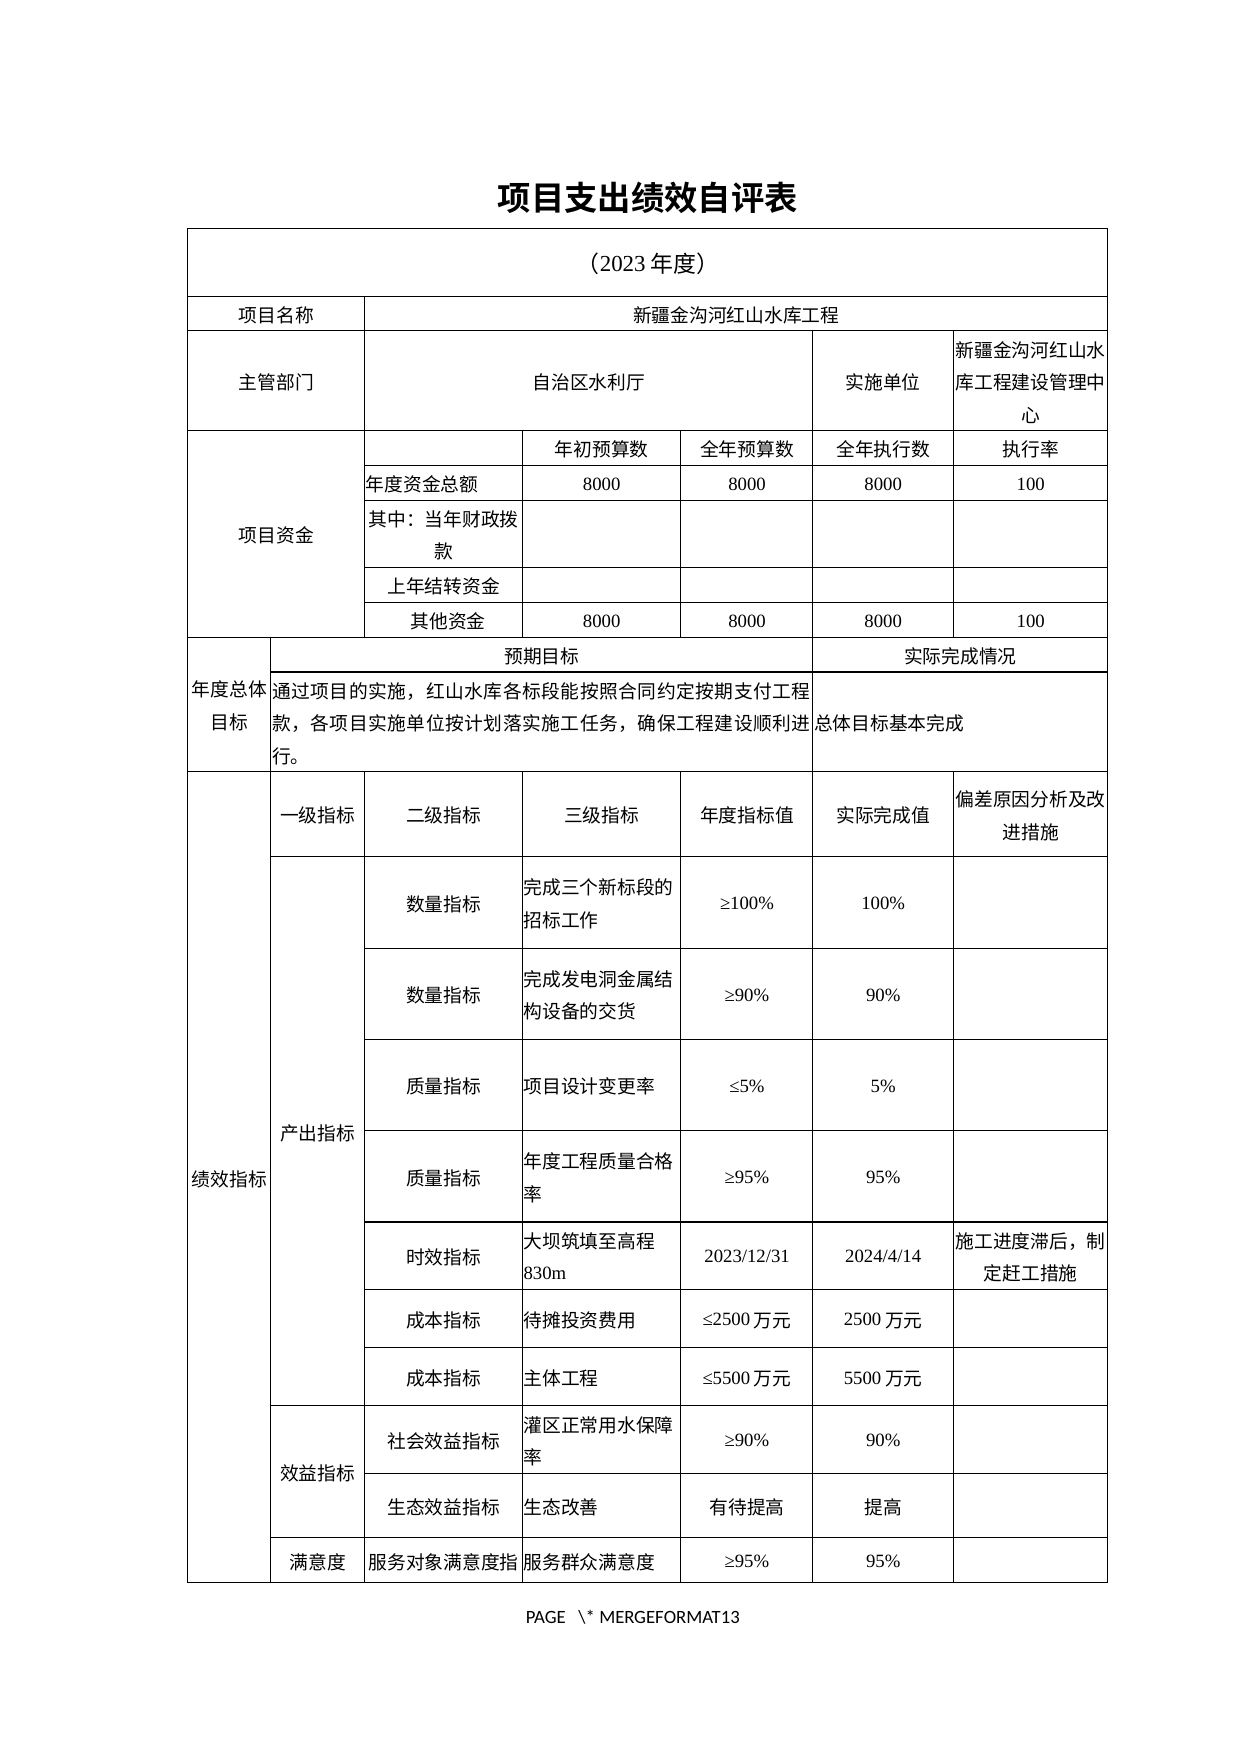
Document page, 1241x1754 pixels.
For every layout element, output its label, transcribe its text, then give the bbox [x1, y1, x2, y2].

table_cell 主管部门 [188, 331, 364, 430]
table_cell 绩效指标 [188, 772, 270, 1582]
table_cell 服务对象满意度指标 [365, 1538, 522, 1582]
table_cell 新疆金沟河红山水库工程 [365, 297, 1107, 330]
table_cell 8000 [813, 603, 953, 637]
table_cell 产出指标 [271, 857, 364, 1405]
table_cell 二级指标 [365, 772, 522, 856]
table_cell 2024/4/14 [813, 1223, 953, 1289]
table_cell [523, 568, 680, 602]
table_cell 社会效益指标 [365, 1406, 522, 1473]
table_cell ≤2500万元 [681, 1290, 812, 1347]
table_cell [365, 431, 522, 465]
table_cell 100% [813, 857, 953, 947]
table_cell [954, 1348, 1107, 1405]
table_cell [954, 568, 1107, 602]
table_cell 预期目标 [271, 638, 812, 671]
table_cell [954, 1040, 1107, 1130]
table_cell 全年预算数 [681, 431, 812, 465]
table_cell 年度总体目标 [188, 638, 270, 771]
table_cell 年初预算数 [523, 431, 680, 465]
table_cell 5% [813, 1040, 953, 1130]
table_cell 100 [954, 603, 1107, 637]
table_cell 实际完成值 [813, 772, 953, 856]
table_cell 全年执行数 [813, 431, 953, 465]
table_cell 自治区水利厅 [365, 331, 812, 430]
table_cell [954, 1406, 1107, 1473]
table_cell 质量指标 [365, 1131, 522, 1221]
table_cell 生态效益指标 [365, 1474, 522, 1537]
table_cell 通过项目的实施，红山水库各标段能按照合同约定按期支付工程款，各项目实施单位按计划落实施工任务，确保工程建设顺利进行。 [271, 673, 812, 771]
table_cell 主体工程 [523, 1348, 680, 1405]
table_cell [954, 1538, 1107, 1582]
table_cell 其中：当年财政拨款 [365, 501, 522, 567]
table_cell 数量指标 [365, 949, 522, 1039]
table_cell 灌区正常用水保障率 [523, 1406, 680, 1473]
table_cell 95% [813, 1131, 953, 1221]
table_cell ≥100% [681, 857, 812, 947]
table_cell 年度指标值 [681, 772, 812, 856]
table_cell 年度工程质量合格率 [523, 1131, 680, 1221]
table_cell [681, 568, 812, 602]
table_header 项目支出绩效自评表 [188, 162, 1108, 228]
table_cell 执行率 [954, 431, 1107, 465]
table_cell [954, 1131, 1107, 1221]
table_cell 项目资金 [188, 431, 364, 637]
table_cell 偏差原因分析及改进措施 [954, 772, 1107, 856]
table_cell 效益指标 [271, 1406, 364, 1537]
table_cell ≤5500万元 [681, 1348, 812, 1405]
table_cell （2023年度） [188, 229, 1107, 296]
table_cell 一级指标 [271, 772, 364, 856]
table_cell [954, 1474, 1107, 1537]
table_cell 项目设计变更率 [523, 1040, 680, 1130]
table_cell [813, 501, 953, 567]
table_cell 项目名称 [188, 297, 364, 330]
table_cell 总体目标基本完成 [813, 673, 1107, 771]
table_cell 8000 [523, 603, 680, 637]
table_cell 满意度 [271, 1538, 364, 1582]
table_cell 完成三个新标段的招标工作 [523, 857, 680, 947]
table_cell 2500万元 [813, 1290, 953, 1347]
table_cell 实施单位 [813, 331, 953, 430]
table_cell [954, 949, 1107, 1039]
table_cell ≥95% [681, 1538, 812, 1582]
table_cell 实际完成情况 [813, 638, 1107, 671]
table_cell 施工进度滞后，制定赶工措施 [954, 1223, 1107, 1289]
table_cell ≥90% [681, 949, 812, 1039]
table_cell 时效指标 [365, 1223, 522, 1289]
table_cell [813, 568, 953, 602]
table_cell 95% [813, 1538, 953, 1582]
table_cell 三级指标 [523, 772, 680, 856]
table_cell [954, 501, 1107, 567]
table_cell ≥90% [681, 1406, 812, 1473]
table_cell 成本指标 [365, 1290, 522, 1347]
table_cell 2023/12/31 [681, 1223, 812, 1289]
table_cell 8000 [681, 603, 812, 637]
table_cell 90% [813, 1406, 953, 1473]
table_cell 完成发电洞金属结构设备的交货 [523, 949, 680, 1039]
table_cell 新疆金沟河红山水库工程建设管理中心 [954, 331, 1107, 430]
table_cell ≤5% [681, 1040, 812, 1130]
table_cell 年度资金总额 [365, 466, 522, 500]
table_cell 90% [813, 949, 953, 1039]
table_cell 质量指标 [365, 1040, 522, 1130]
table_cell ≥95% [681, 1131, 812, 1221]
table_cell 8000 [813, 466, 953, 500]
table_cell 数量指标 [365, 857, 522, 947]
table_cell 其他资金 [365, 603, 522, 637]
table_cell 生态改善 [523, 1474, 680, 1537]
table_cell 5500万元 [813, 1348, 953, 1405]
table_cell 100 [954, 466, 1107, 500]
table_cell [954, 1290, 1107, 1347]
table_cell 大坝筑填至高程830m [523, 1223, 680, 1289]
table_cell [523, 501, 680, 567]
table_cell 提高 [813, 1474, 953, 1537]
table_cell 上年结转资金 [365, 568, 522, 602]
table_cell 服务群众满意度 [523, 1538, 680, 1582]
table_cell [954, 857, 1107, 947]
table_cell 有待提高 [681, 1474, 812, 1537]
table_cell [681, 501, 812, 567]
table_cell 8000 [681, 466, 812, 500]
table_cell 待摊投资费用 [523, 1290, 680, 1347]
table_cell 8000 [523, 466, 680, 500]
table_cell 成本指标 [365, 1348, 522, 1405]
